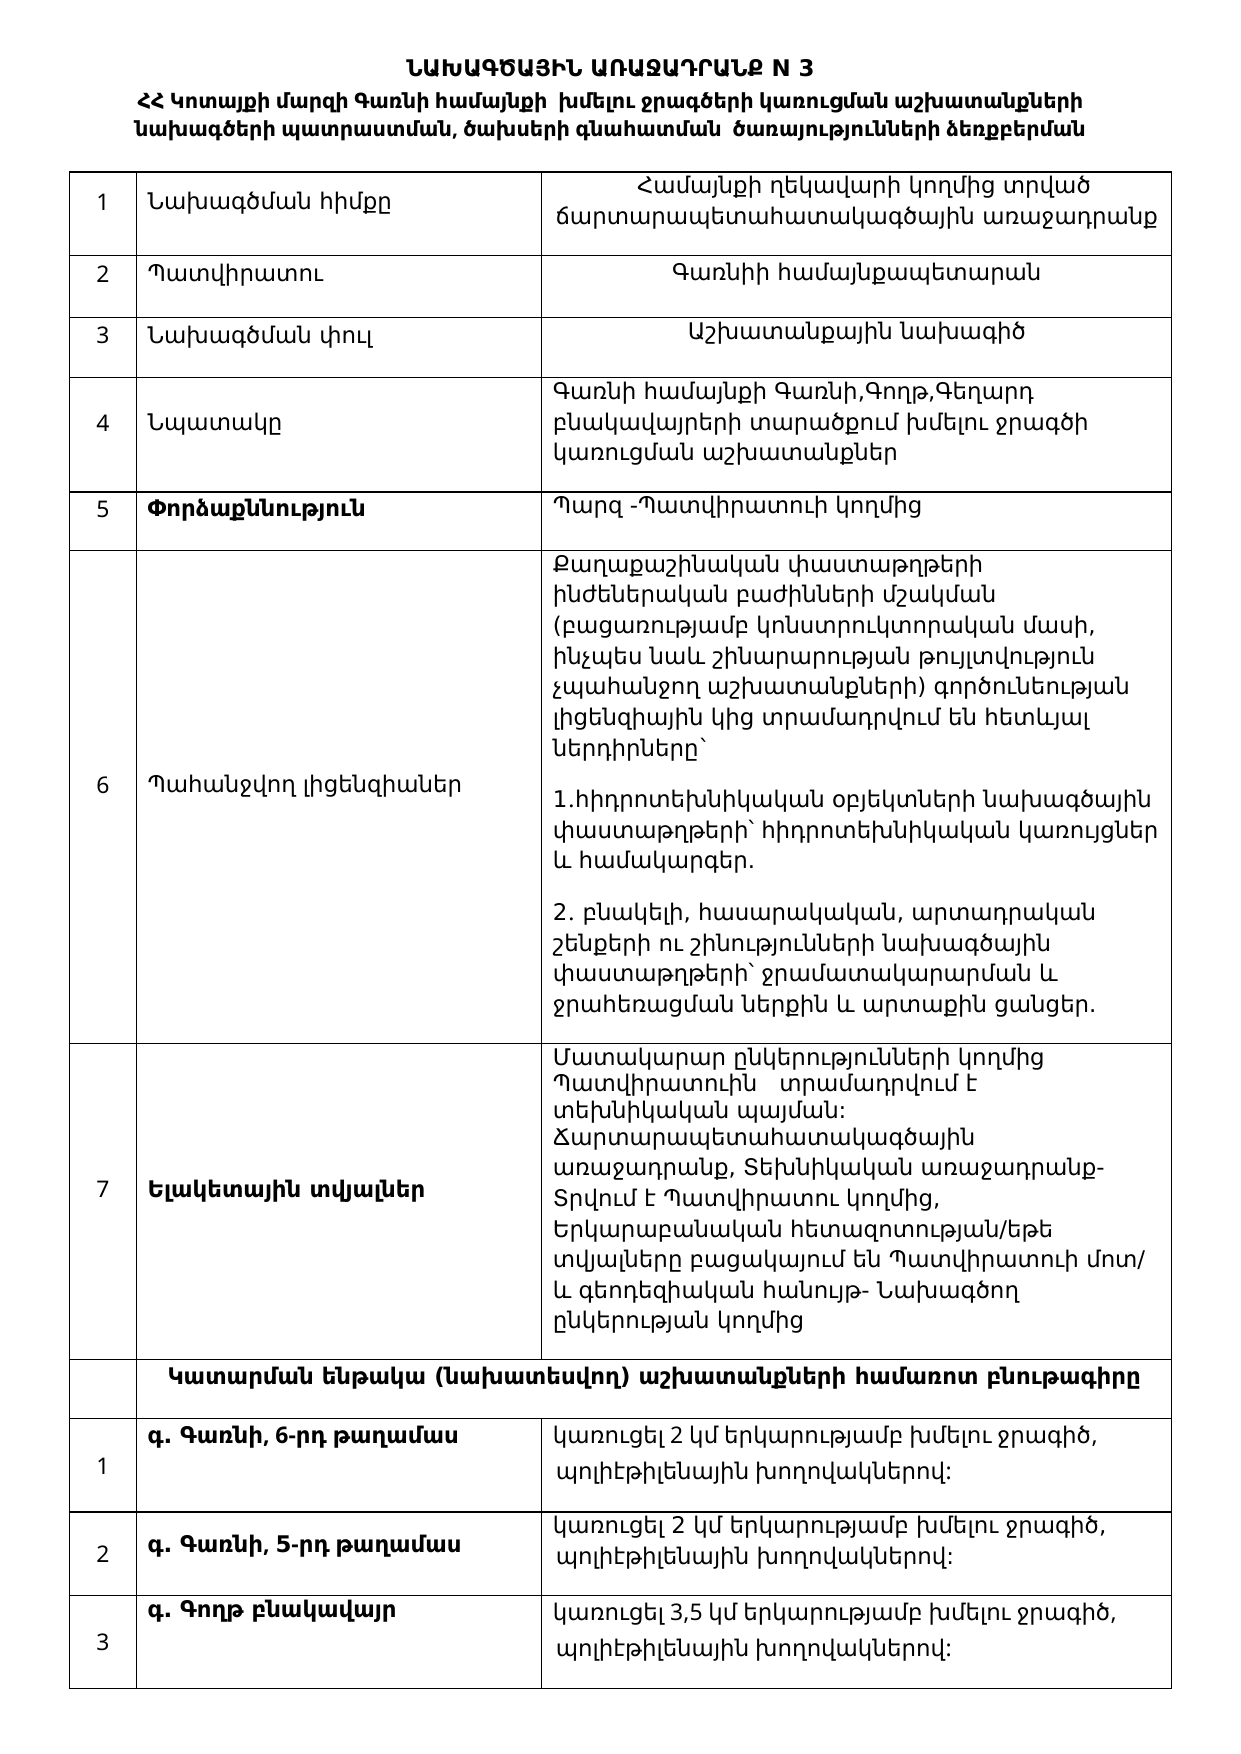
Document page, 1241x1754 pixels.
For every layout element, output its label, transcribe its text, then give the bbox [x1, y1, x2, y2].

table_cell 3 [70, 318, 136, 377]
text ՀՀ Կոտայքի մարզի Գառնի համայնքի խմելու ջրագծերի կառուցման աշխատանքների նախագծերի պատրաստման, ծախսերի գնահատման ծառայությունների ձեռքբերման [69, 86, 1152, 143]
table_cell Աշխատանքային նախագիծ [542, 318, 1171, 377]
table_cell 3 [70, 1596, 136, 1688]
table_cell Նպատակը [137, 378, 541, 491]
table_cell գ. Գառնի, 6-րդ թաղամաս [137, 1419, 541, 1511]
table_cell Կատարման ենթակա (նախատեսվող) աշխատանքների համառոտ բնութագիրը [137, 1360, 1171, 1418]
text ՆԱԽԱԳԾԱՅԻՆ ԱՌԱՋԱԴՐԱՆՔ N 3 [69, 56, 1152, 82]
table_cell [70, 1360, 136, 1418]
table_cell 4 [70, 378, 136, 491]
table_cell Պարզ -Պատվիրատուի կողմից [542, 493, 1171, 550]
table_cell 6 [70, 551, 136, 1043]
table_cell գ. Գառնի, 5-րդ թաղամաս [137, 1513, 541, 1595]
table_cell 2 [70, 1513, 136, 1595]
table_cell կառուցել 3,5 կմ երկարությամբ խմելու ջրագիծ, պոլիէթիլենային խողովակներով: [542, 1596, 1171, 1688]
table_cell Պատվիրատու [137, 256, 541, 317]
table_cell Փորձաքննություն [137, 493, 541, 550]
table_cell Նախագծման փուլ [137, 318, 541, 377]
table_cell Պահանջվող լիցենզիաներ [137, 551, 541, 1043]
table_cell Գառնի համայնքի Գառնի,Գողթ,Գեղարդ բնակավայրերի տարածքում խմելու ջրագծի կառուցման աշխատանքներ [542, 378, 1171, 491]
table_header Նախագծման հիմքը [137, 173, 541, 255]
table_cell կառուցել 2 կմ երկարությամբ խմելու ջրագիծ, պոլիէթիլենային խողովակներով: [542, 1513, 1171, 1595]
table_cell 7 [70, 1044, 136, 1359]
table_cell 5 [70, 493, 136, 550]
table_cell կառուցել 2 կմ երկարությամբ խմելու ջրագիծ, պոլիէթիլենային խողովակներով: [542, 1419, 1171, 1511]
table_cell 2 [70, 256, 136, 317]
table_cell Մատակարար ընկերությունների կողմից Պատվիրատուին տրամադրվում է տեխնիկական պայման: Ճարտարապետահատակագծային առաջադրանք, Տեխնիկական առաջադրանք-Տրվում է Պատվիրատու կողմից, Երկարաբանական հետազոտության/եթե տվյալները բացակայում են Պատվիրատուի մոտ/ և գեոդեզիական հանույթ- Նախագծող ընկերության կողմից [542, 1044, 1171, 1359]
table_header Համայնքի ղեկավարի կողմից տրված ճարտարապետահատակագծային առաջադրանք [542, 173, 1171, 255]
table_cell Քաղաքաշինական փաստաթղթերի ինժեներական բաժինների մշակման (բացառությամբ կոնստրուկտորական մասի, ինչպես նաև շինարարության թույլտվություն չպահանջող աշխատանքների) գործունեության լիցենզիային կից տրամադրվում են հետևյալ ներդիրները` 1․հիդրոտեխնիկական օբյեկտների նախագծային փաստաթղթերի՝ հիդրոտեխնիկական կառույցներ և համակարգեր. 2․ բնակելի, հասարակական, արտադրական շենքերի ու շինությունների նախագծային փաստաթղթերի՝ ջրամատակարարման և ջրահեռացման ներքին և արտաքին ցանցեր. [542, 551, 1171, 1043]
table_cell գ. Գողթ բնակավայր [137, 1596, 541, 1688]
table_cell 1 [70, 1419, 136, 1511]
table_header 1 [70, 173, 136, 255]
table_cell Գառնիի համայնքապետարան [542, 256, 1171, 317]
table_cell Ելակետային տվյալներ [137, 1044, 541, 1359]
